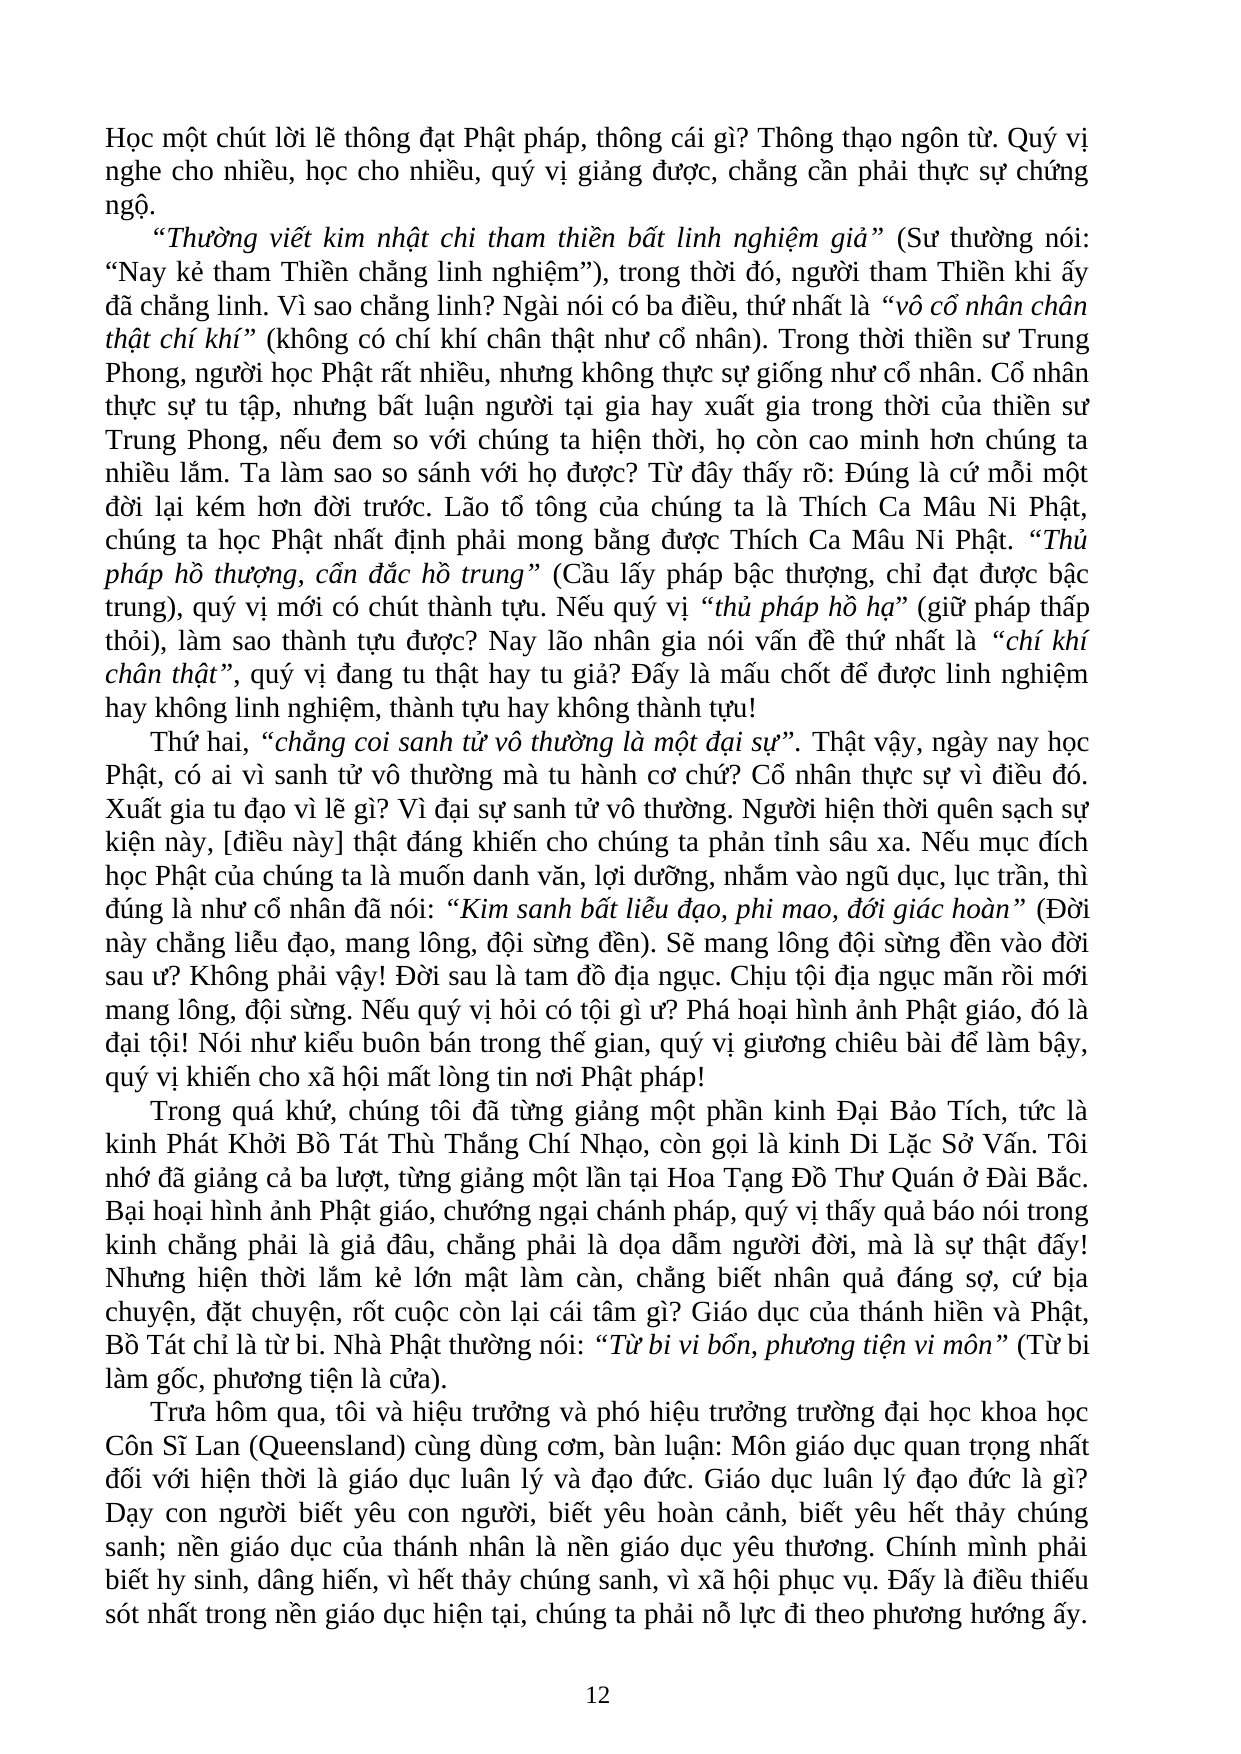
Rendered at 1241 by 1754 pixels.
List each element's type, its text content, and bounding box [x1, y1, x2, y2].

text Thứ hai, “chẳng coi sanh tử vô thường là một đại sự”. Thật vậy, ngày nay học Phật, có ai vì sanh tử vô thường mà tu hành cơ chứ? Cổ nhân thực sự vì điều đó. Xuất gia tu đạo vì lẽ gì? Vì đại sự sanh tử vô thường. Người hiện thời quên sạch sự kiện này, [điều này] thật đáng khiến cho chúng ta phản tỉnh sâu xa. Nếu mục đích học Phật của chúng ta là muốn danh văn, lợi dưỡng, nhắm vào ngũ dục, lục trần, thì đúng là như cổ nhân đã nói: “Kim sanh bất liễu đạo, phi mao, đới giác hoàn” (Đời này chẳng liễu đạo, mang lông, đội sừng đền). Sẽ mang lông đội sừng đền vào đời sau ư? Không phải vậy! Đời sau là tam đồ địa ngục. Chịu tội địa ngục mãn rồi mới mang lông, đội sừng. Nếu quý vị hỏi có tội gì ư? Phá hoại hình ảnh Phật giáo, đó là đại tội! Nói như kiểu buôn bán trong thế gian, quý vị giương chiêu bài để làm bậy, quý vị khiến cho xã hội mất lòng tin nơi Phật pháp! [105, 724, 1090, 1093]
text “Thường viết kim nhật chi tham thiền bất linh nghiệm giả” (Sư thường nói: “Nay kẻ tham Thiền chẳng linh nghiệm”), trong thời đó, người tham Thiền khi ấy đã chẳng linh. Vì sao chẳng linh? Ngài nói có ba điều, thứ nhất là “vô cổ nhân chân thật chí khí” (không có chí khí chân thật như cổ nhân). Trong thời thiền sư Trung Phong, người học Phật rất nhiều, nhưng không thực sự giống như cổ nhân. Cổ nhân thực sự tu tập, nhưng bất luận người tại gia hay xuất gia trong thời của thiền sư Trung Phong, nếu đem so với chúng ta hiện thời, họ còn cao minh hơn chúng ta nhiều lắm. Ta làm sao so sánh với họ được? Từ đây thấy rõ: Đúng là cứ mỗi một đời lại kém hơn đời trước. Lão tổ tông của chúng ta là Thích Ca Mâu Ni Phật, chúng ta học Phật nhất định phải mong bằng được Thích Ca Mâu Ni Phật. “Thủ pháp hồ thượng, cẩn đắc hồ trung” (Cầu lấy pháp bậc thượng, chỉ đạt được bậc trung), quý vị mới có chút thành tựu. Nếu quý vị “thủ pháp hồ hạ” (giữ pháp thấp thỏi), làm sao thành tựu được? Nay lão nhân gia nói vấn đề thứ nhất là “chí khí chân thật”, quý vị đang tu thật hay tu giả? Đấy là mấu chốt để được linh nghiệm hay không linh nghiệm, thành tựu hay không thành tựu! [105, 221, 1090, 724]
text Trong quá khứ, chúng tôi đã từng giảng một phần kinh Đại Bảo Tích, tức là kinh Phát Khởi Bồ Tát Thù Thắng Chí Nhạo, còn gọi là kinh Di Lặc Sở Vấn. Tôi nhớ đã giảng cả ba lượt, từng giảng một lần tại Hoa Tạng Đồ Thư Quán ở Đài Bắc. Bại hoại hình ảnh Phật giáo, chướng ngại chánh pháp, quý vị thấy quả báo nói trong kinh chẳng phải là giả đâu, chẳng phải là dọa dẫm người đời, mà là sự thật đấy! Nhưng hiện thời lắm kẻ lớn mật làm càn, chẳng biết nhân quả đáng sợ, cứ bịa chuyện, đặt chuyện, rốt cuộc còn lại cái tâm gì? Giáo dục của thánh hiền và Phật, Bồ Tát chỉ là từ bi. Nhà Phật thường nói: “Từ bi vi bổn, phương tiện vi môn” (Từ bi làm gốc, phương tiện là cửa). [105, 1093, 1090, 1394]
